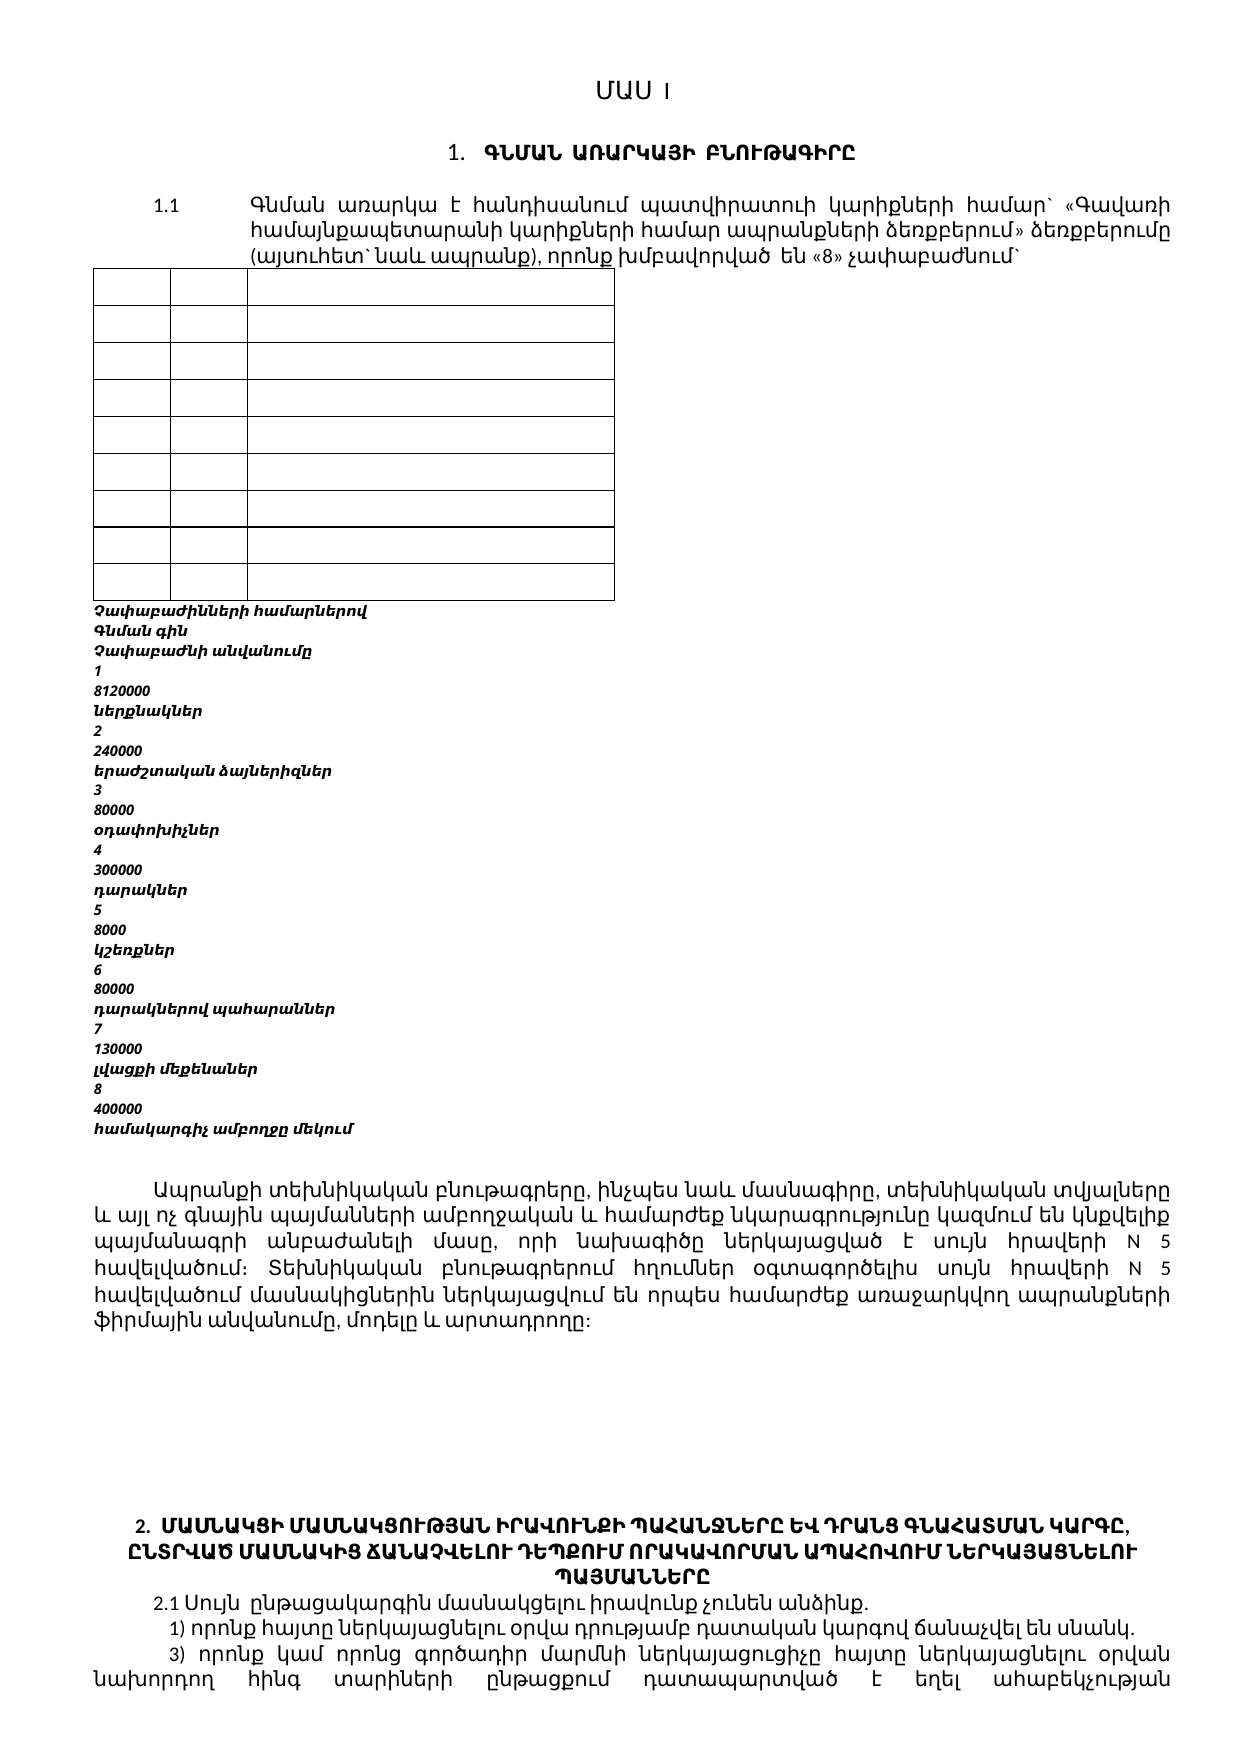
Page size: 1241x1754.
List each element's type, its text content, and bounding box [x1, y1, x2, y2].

text 2. ՄԱՍՆԱԿՑԻ ՄԱՍՆԱԿՑՈՒԹՅԱՆ ԻՐԱՎՈՒՆՔԻ ՊԱՀԱՆՋՆԵՐԸ ԵՎ ԴՐԱՆՑ ԳՆԱՀԱՏՄԱՆ ԿԱՐԳԸ, ԸՆՏՐՎԱԾ ՄԱՍՆԱԿԻՑ ՃԱՆԱՉՎԵԼՈՒ ԴԵՊՔՈՒՄ ՈՐԱԿԱՎՈՐՄԱՆ ԱՊԱՀՈՎՈՒՄ ՆԵՐԿԱՅԱՑՆԵԼՈՒ ՊԱՅՄԱՆՆԵՐԸ [94, 1514, 1171, 1590]
text ՄԱՍ I [94, 75, 1171, 106]
subtitle Գնման առարկա է հանդիսանում պատվիրատուի կարիքների համար` «Գավառի համայնքապետարանի կարիքների համար ապրանքների ձեռքբերում» ձեռքբերումը (այսուհետ` նաև ապրանք), որոնք խմբավորված են «8» չափաբաժնում` [153, 192, 1171, 268]
text Ապրանքի տեխնիկական բնութագրերը, ինչպես նաև մասնագիրը, տեխնիկական տվյալները և այլ ոչ գնային պայմանների ամբողջական և համարժեք նկարագրությունը կազմում են կնքվելիք պայմանագրի անբաժանելի մասը, որի նախագիծը ներկայացված է սույն հրավերի N 5 հավելվածում։ Տեխնիկական բնութագրերում հղումներ օգտագործելիս սույն հրավերի N 5 հավելվածում մասնակիցներին ներկայացվում են որպես համարժեք առաջարկվող ապրանքների ֆիրմային անվանումը, մոդելը և արտադրողը: [94, 1177, 1171, 1333]
text 2.1 Սույն ընթացակարգին մասնակցելու իրավունք չունեն անձինք. [94, 1590, 1171, 1615]
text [94, 1641, 1171, 1692]
list ԳՆՄԱՆ ԱՌԱՐԿԱՅԻ ԲՆՈՒԹԱԳԻՐԸ [131, 136, 1171, 167]
text 1) որոնք հայտը ներկայացնելու օրվա դրությամբ դատական կարգով ճանաչվել են սնանկ. [94, 1615, 1171, 1641]
